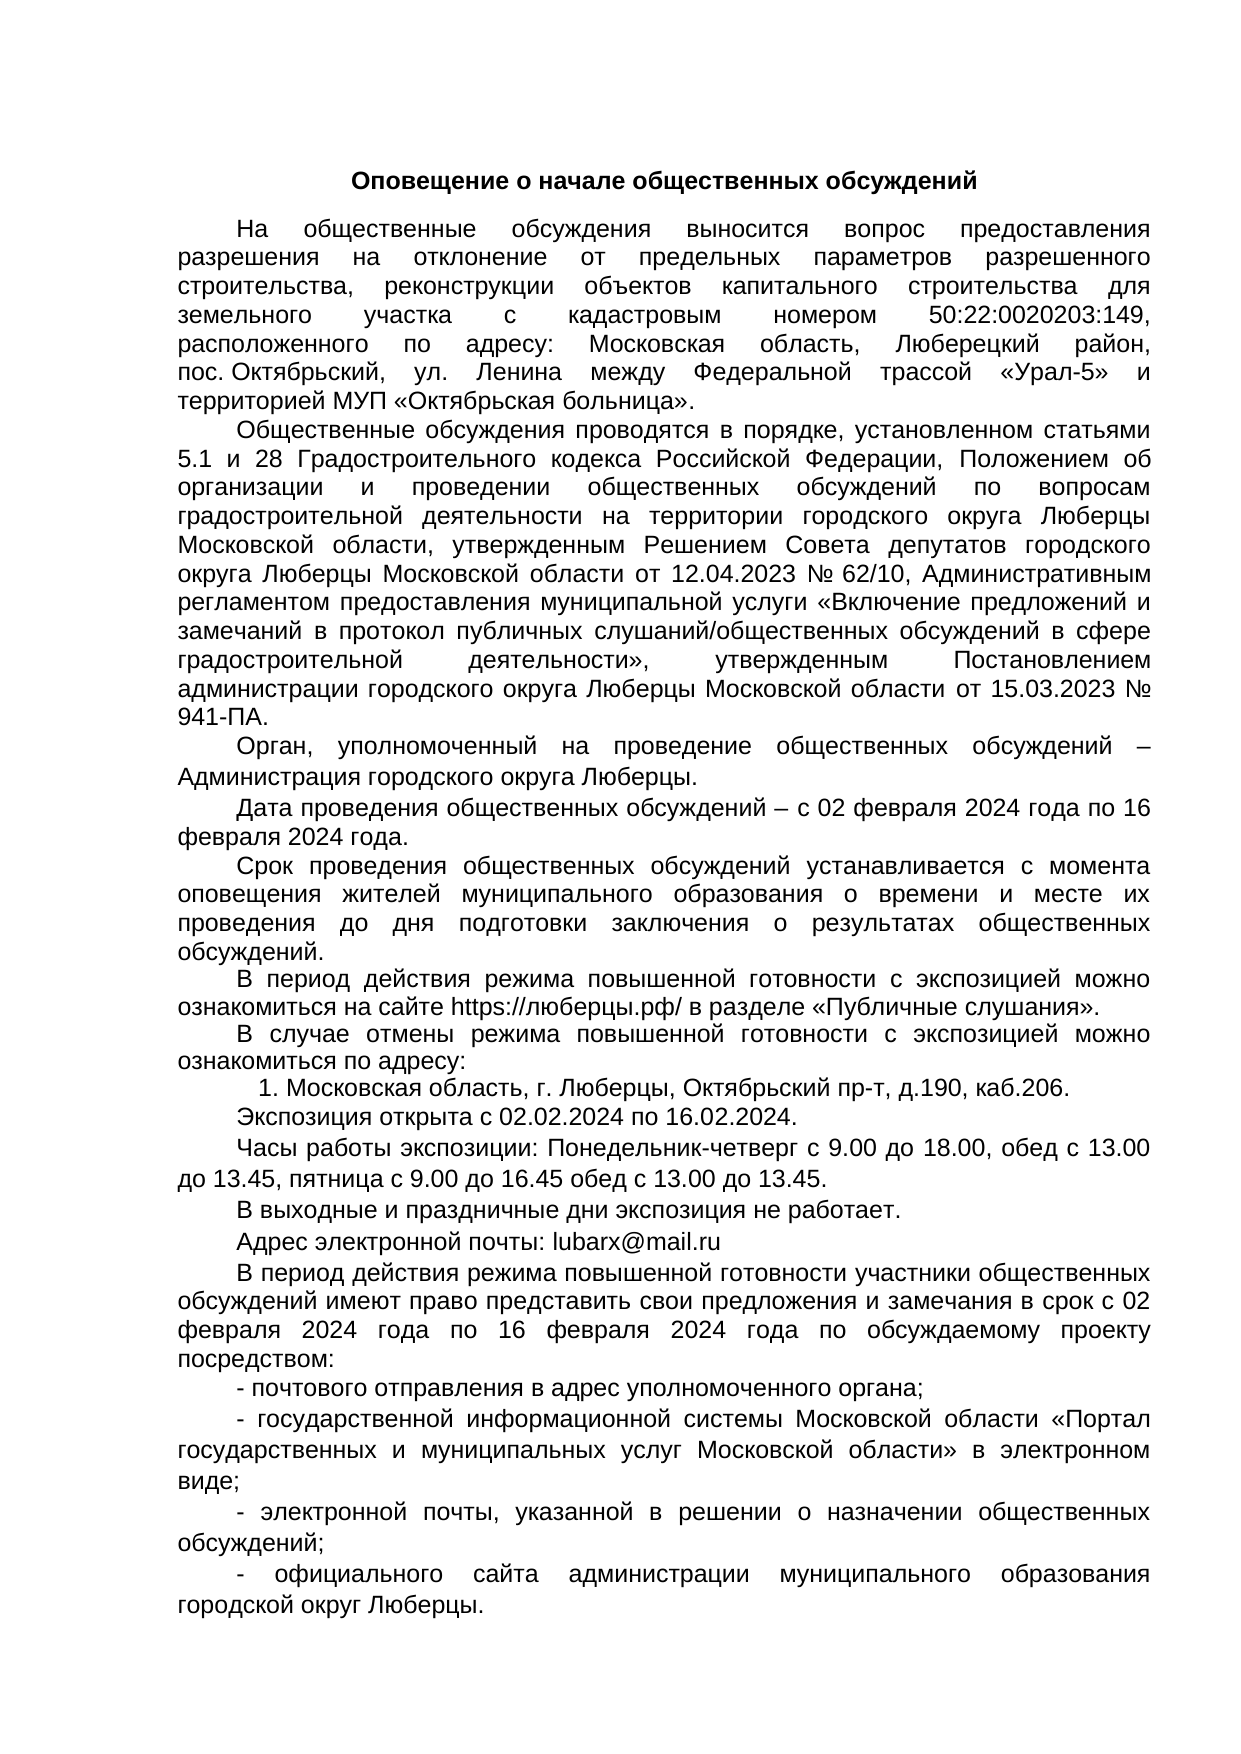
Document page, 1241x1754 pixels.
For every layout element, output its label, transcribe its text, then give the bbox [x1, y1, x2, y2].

subtitle Дата проведения общественных обсуждений – с 02 февраля 2024 года по 16 февраля 2024 года. [177, 793, 1152, 851]
text Орган, уполномоченный на проведение общественных обсуждений – Администрация городского округа Люберцы. [177, 731, 1152, 791]
text - электронной почты, указанной в решении о назначении общественных обсуждений; [177, 1497, 1152, 1556]
text Оповещение о начале общественных обсуждений [177, 166, 1152, 194]
subtitle В период действия режима повышенной готовности участники общественных обсуждений имеют право представить свои предложения и замечания в срок с 02 февраля 2024 года по 16 февраля 2024 года по обсуждаемому проекту посредством: [177, 1257, 1152, 1372]
text В случае отмены режима повышенной готовности с экспозицией можно ознакомиться по адресу: [177, 1020, 1152, 1075]
text Адрес электронной почты: lubarx@mail.ru [177, 1226, 1152, 1255]
text 1. Московская область, г. Люберцы, Октябрьский пр-т, д.190, каб.206. [177, 1075, 1152, 1102]
text - официального сайта администрации муниципального образования городской округ Люберцы. [177, 1559, 1152, 1618]
text - государственной информационной системы Московской области «Портал государственных и муниципальных услуг Московской области» в электронном виде; [177, 1403, 1152, 1494]
text В выходные и праздничные дни экспозиция не работает. [177, 1195, 1152, 1224]
subtitle На общественные обсуждения выносится вопрос предоставления разрешения на отклонение от предельных параметров разрешенного строительства, реконструкции объектов капитального строительства для земельного участка с кадастровым номером 50:22:0020203:149, расположенного по адресу: Московская область, Люберецкий район, пос. Октябрьский, ул. Ленина между Федеральной трассой «Урал-5» и территорией МУП «Октябрьская больница». [177, 213, 1152, 415]
text - почтового отправления в адрес уполномоченного органа; [177, 1372, 1152, 1401]
text В период действия режима повышенной готовности с экспозицией можно ознакомиться на сайте https://люберцы.рф/ в разделе «Публичные слушания». [177, 966, 1152, 1020]
subtitle Общественные обсуждения проводятся в порядке, установленном статьями 5.1 и 28 Градостроительного кодекса Российской Федерации, Положением об организации и проведении общественных обсуждений по вопросам градостроительной деятельности на территории городского округа Люберцы Московской области, утвержденным Решением Совета депутатов городского округа Люберцы Московской области от 12.04.2023 № 62/10, Административным регламентом предоставления муниципальной услуги «Включение предложений и замечаний в протокол публичных слушаний/общественных обсуждений в сфере градостроительной деятельности», утвержденным Постановлением администрации городского округа Люберцы Московской области от 15.03.2023 № 941-ПА. [177, 415, 1152, 731]
subtitle Срок проведения общественных обсуждений устанавливается с момента оповещения жителей муниципального образования о времени и месте их проведения до дня подготовки заключения о результатах общественных обсуждений. [177, 851, 1152, 966]
text Часы работы экспозиции: Понедельник-четверг с 9.00 до 18.00, обед с 13.00 до 13.45, пятница с 9.00 до 16.45 обед с 13.00 до 13.45. [177, 1133, 1152, 1193]
text Экспозиция открыта с 02.02.2024 по 16.02.2024. [177, 1102, 1152, 1131]
